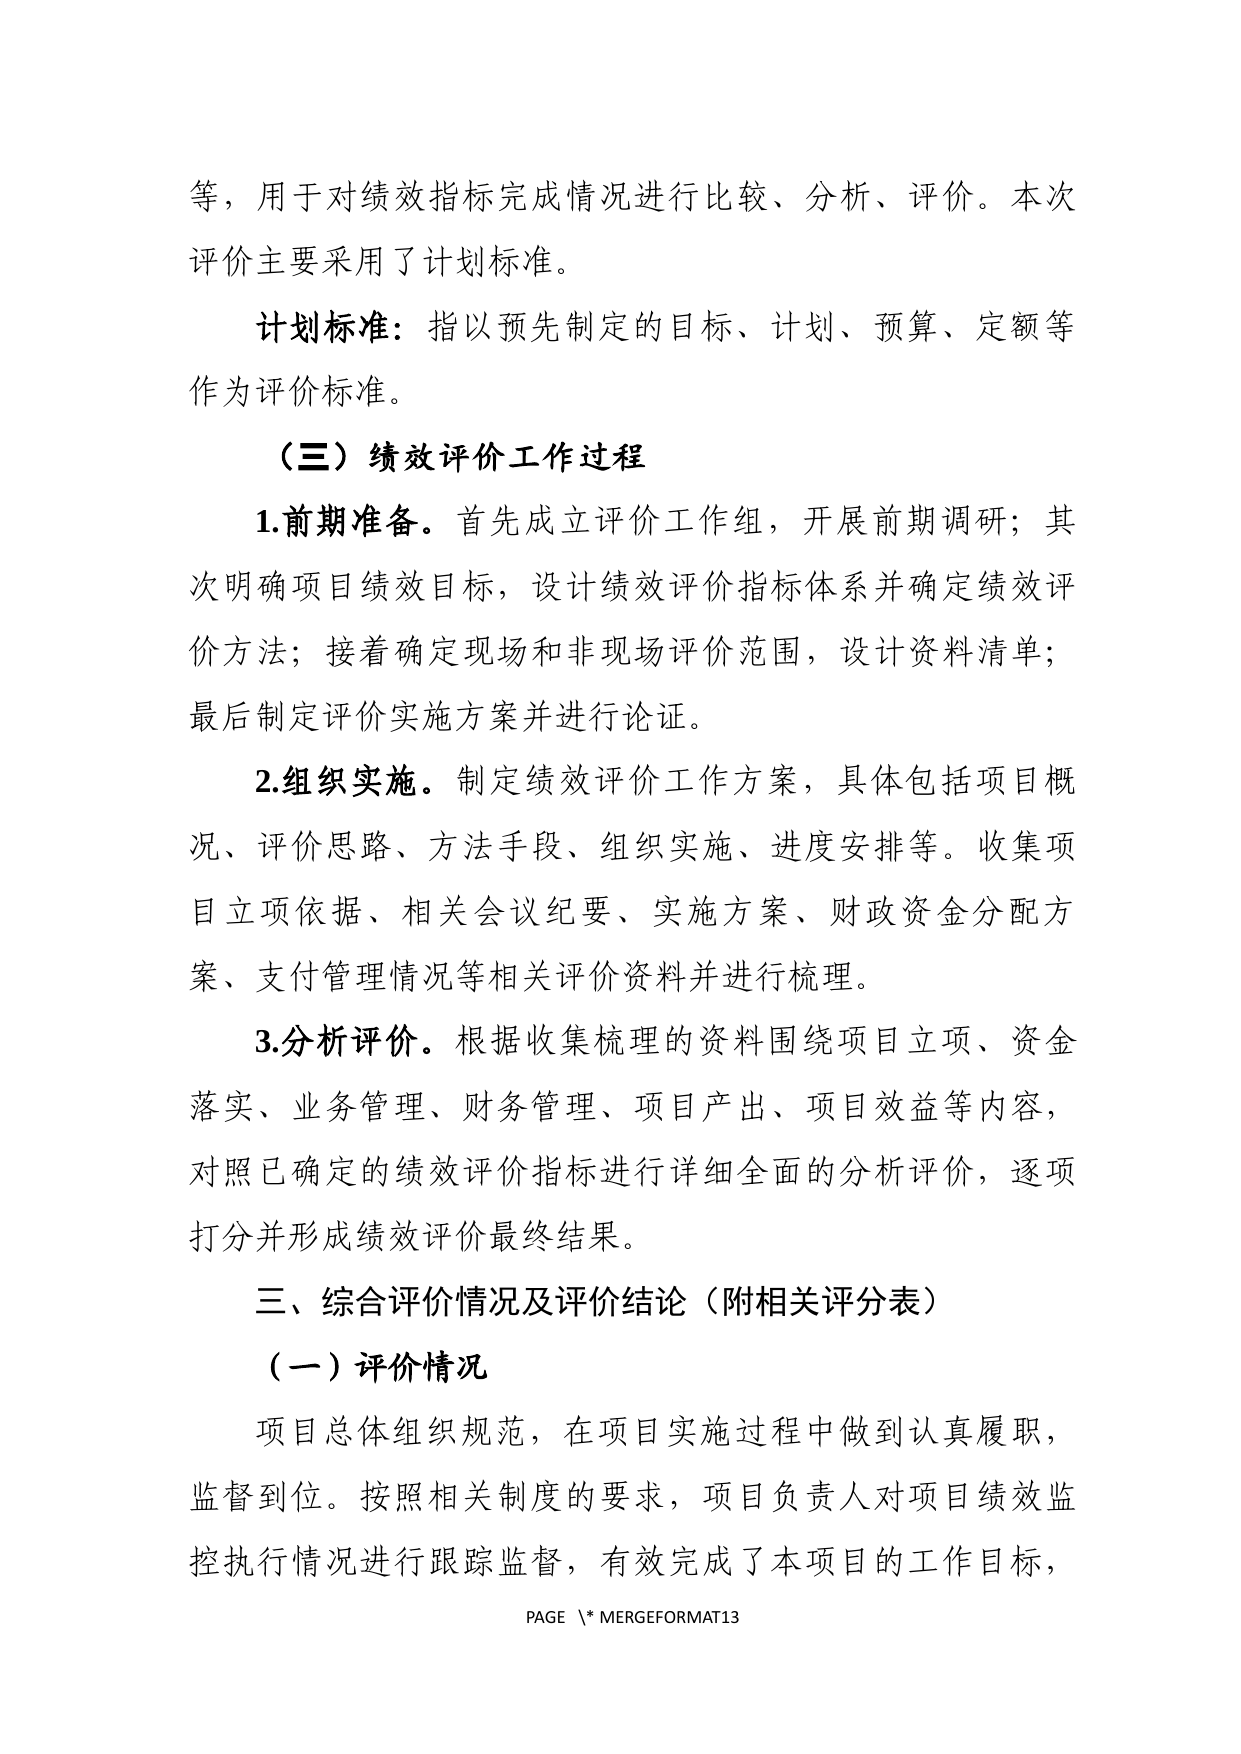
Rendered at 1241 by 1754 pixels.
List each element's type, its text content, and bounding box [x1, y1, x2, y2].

text 3.分析评价。根据收集梳理的资料围绕项目立项、资金落实、业务管理、财务管理、项目产出、项目效益等内容，对照已确定的绩效评价指标进行详细全面的分析评价，逐项打分并形成绩效评价最终结果。 [187, 1007, 1078, 1267]
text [187, 162, 1078, 292]
title 绩效评价工作过程 [187, 422, 1078, 487]
list 综合评价情况及评价结论（附相关评分表） [187, 1267, 1078, 1332]
title （一）评价情况 [187, 1332, 1078, 1397]
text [187, 1397, 1078, 1592]
text 2.组织实施。制定绩效评价工作方案，具体包括项目概况、评价思路、方法手段、组织实施、进度安排等。收集项目立项依据、相关会议纪要、实施方案、财政资金分配方案、支付管理情况等相关评价资料并进行梳理。 [187, 747, 1078, 1007]
list 1.前期准备。首先成立评价工作组，开展前期调研；其次明确项目绩效目标，设计绩效评价指标体系并确定绩效评价方法；接着确定现场和非现场评价范围，设计资料清单；最后制定评价实施方案并进行论证。 [187, 487, 1078, 747]
text 计划标准：指以预先制定的目标、计划、预算、定额等作为评价标准。 [187, 292, 1078, 422]
